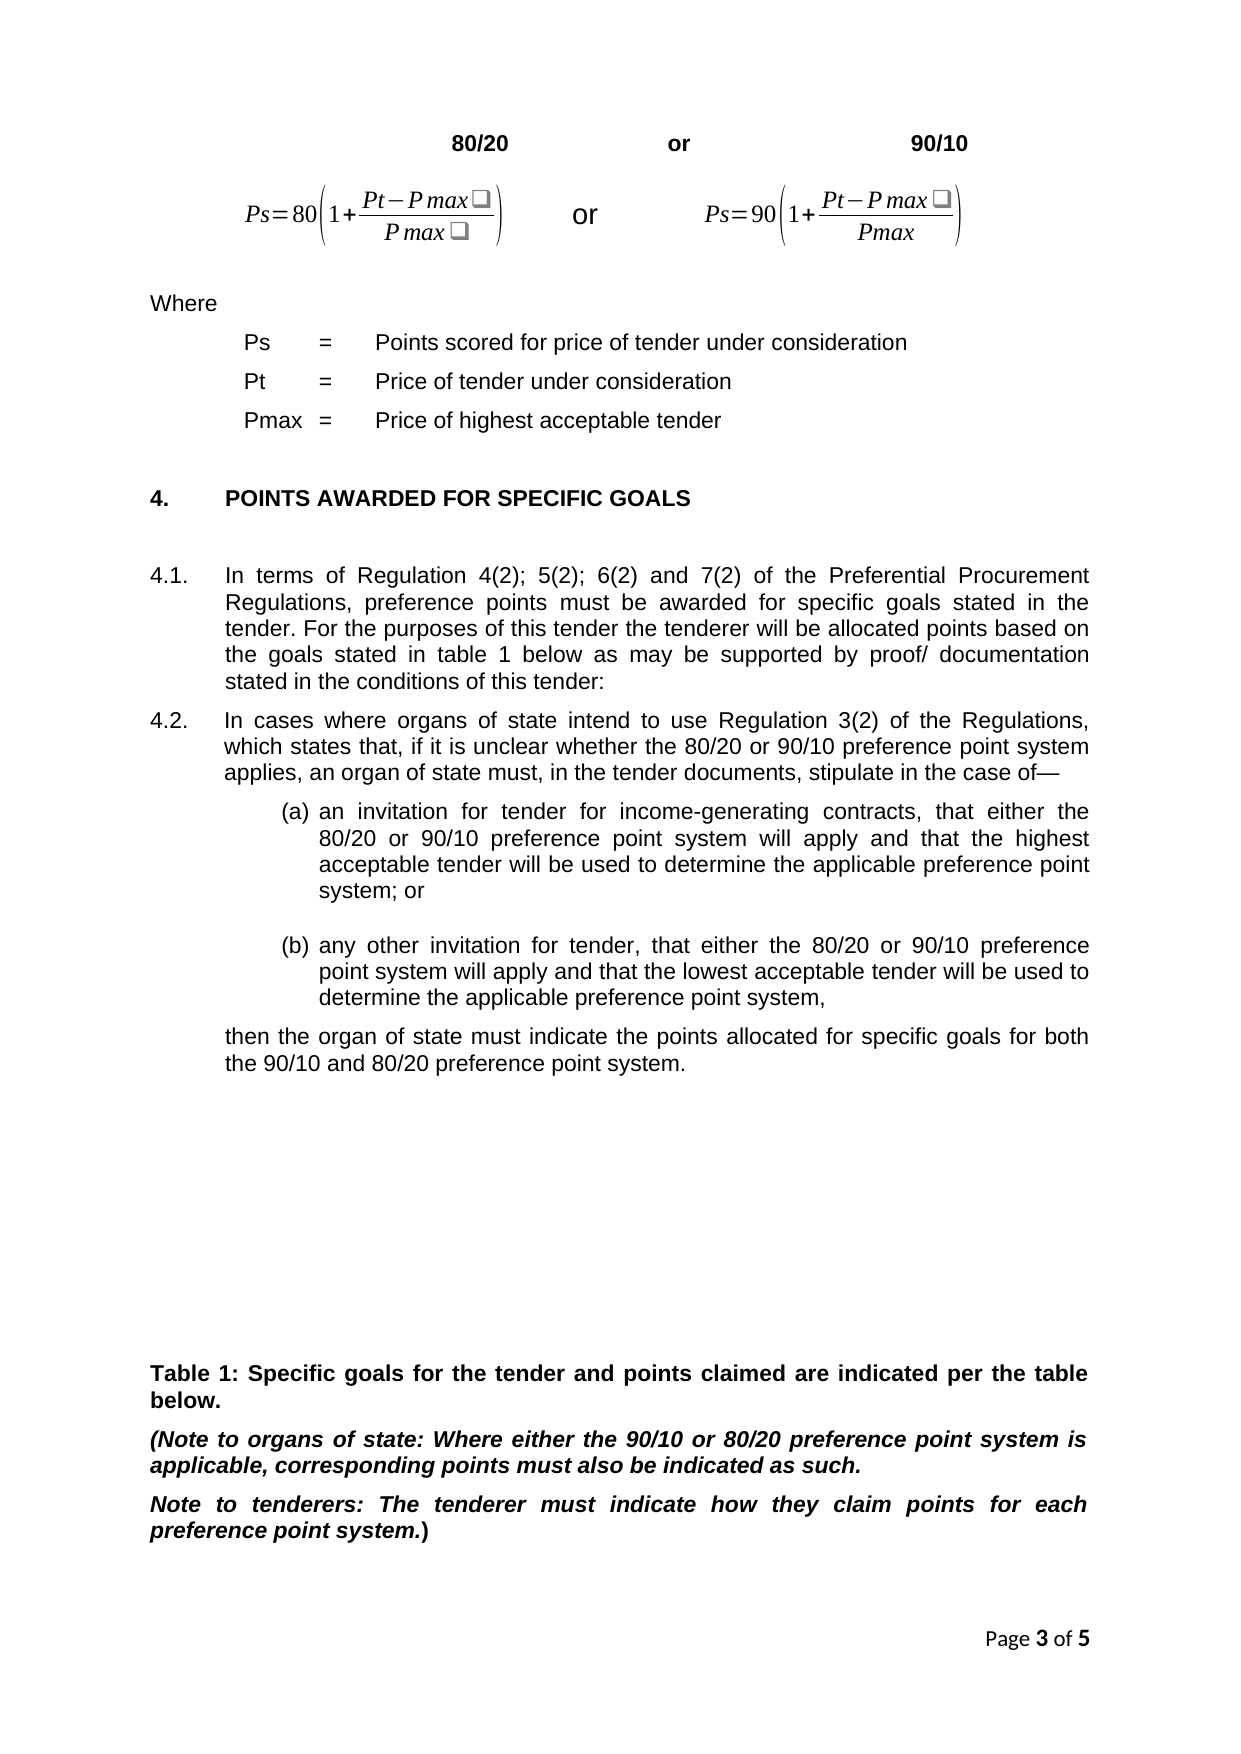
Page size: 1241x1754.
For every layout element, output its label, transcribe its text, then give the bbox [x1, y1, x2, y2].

list POINTS AWARDED FOR SPECIFIC GOALS [150, 485, 1090, 511]
text (Note to organs of state: Where either the 90/10 or 80/20 preference point system is applicable, corresponding points must also be indicated as such. [150, 1426, 1090, 1478]
text Table 1: Specific goals for the tender and points claimed are indicated per the table below. [150, 1360, 1090, 1413]
text Ps = Points scored for price of tender under consideration [150, 329, 1090, 356]
list In cases where organs of state intend to use Regulation 3(2) of the Regulations, which states that, if it is unclear whether the 80/20 or 90/10 preference point system applies, an organ of state must, in the tender documents, stipulate in the case of— [150, 707, 1090, 786]
text Note to tenderers: The tenderer must indicate how they claim points for each preference point system.) [150, 1491, 1090, 1543]
text or [150, 182, 1090, 250]
text Pt = Price of tender under consideration [150, 368, 1090, 394]
list In terms of Regulation 4(2); 5(2); 6(2) and 7(2) of the Preferential Procurement Regulations, preference points must be awarded for specific goals stated in the tender. For the purposes of this tender the tenderer will be allocated points based on the goals stated in table 1 below as may be supported by proof/ documentation stated in the conditions of this tender: [150, 562, 1090, 694]
text then the organ of state must indicate the points allocated for specific goals for both the 90/10 and 80/20 preference point system. [225, 1023, 1090, 1076]
text Pmax = Price of highest acceptable tender [150, 407, 1090, 433]
list an invitation for tender for income-generating contracts, that either the 80/20 or 90/10 preference point system will apply and that the highest acceptable tender will be used to determine the applicable preference point system; or [281, 798, 1090, 904]
text Where [150, 290, 1090, 317]
list any other invitation for tender, that either the 80/20 or 90/10 preference point system will apply and that the lowest acceptable tender will be used to determine the applicable preference point system, [281, 932, 1090, 1011]
text 80/20 or 90/10 [150, 130, 1090, 156]
